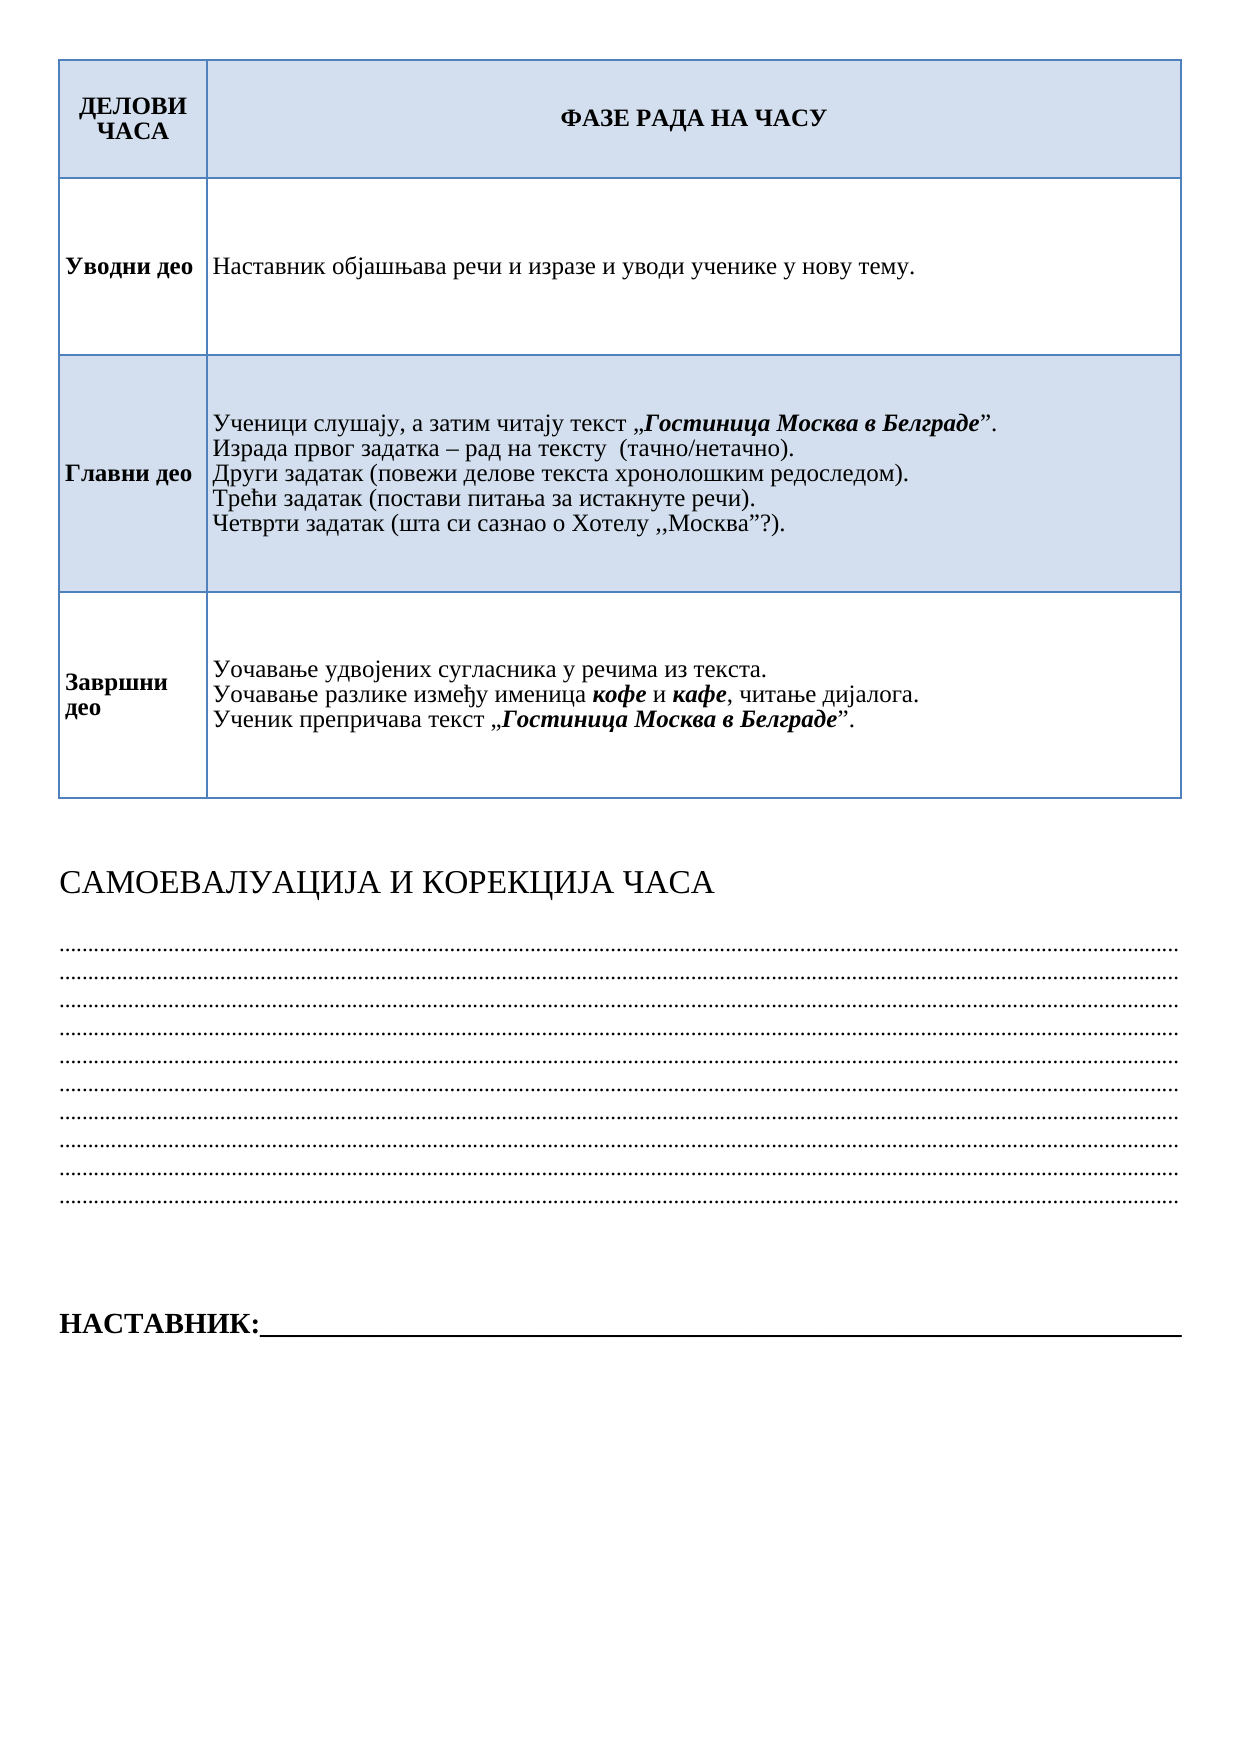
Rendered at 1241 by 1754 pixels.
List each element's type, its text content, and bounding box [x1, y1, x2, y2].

table_cell Наставник објашњава речи и изразе и уводи ученике у нову тему. [208, 179, 1180, 354]
table_header ФАЗЕ РАДА НА ЧАСУ [208, 61, 1180, 177]
table_cell Главни део [60, 356, 206, 591]
table_cell Уводни део [60, 179, 206, 354]
table_header ДЕЛОВИ ЧАСА [60, 61, 206, 177]
table_cell Ученици слушају, а затим читају текст „Гостиница Москва в Белграде”. Израда првог задатка – рад на тексту (тачно/нетачно). Други задатак (повежи делове текста хронолошким редоследом). Трећи задатак (постави питања за истакнуте речи). Четврти задатак (шта си сазнао о Хотелу ,,Москва”?). [208, 356, 1180, 591]
text НАСТАВНИК: [59, 1300, 1181, 1341]
text САМОЕВАЛУАЦИЈА И КОРЕКЦИЈА ЧАСА [59, 862, 1181, 900]
table_cell Уочавање удвојених сугласника у речима из текста. Уочавање разлике између именица кофе и кафе, читање дијалога. Ученик препричава текст „Гостиница Москва в Белграде”. [208, 593, 1180, 797]
table_cell Завршни део [60, 593, 206, 797]
